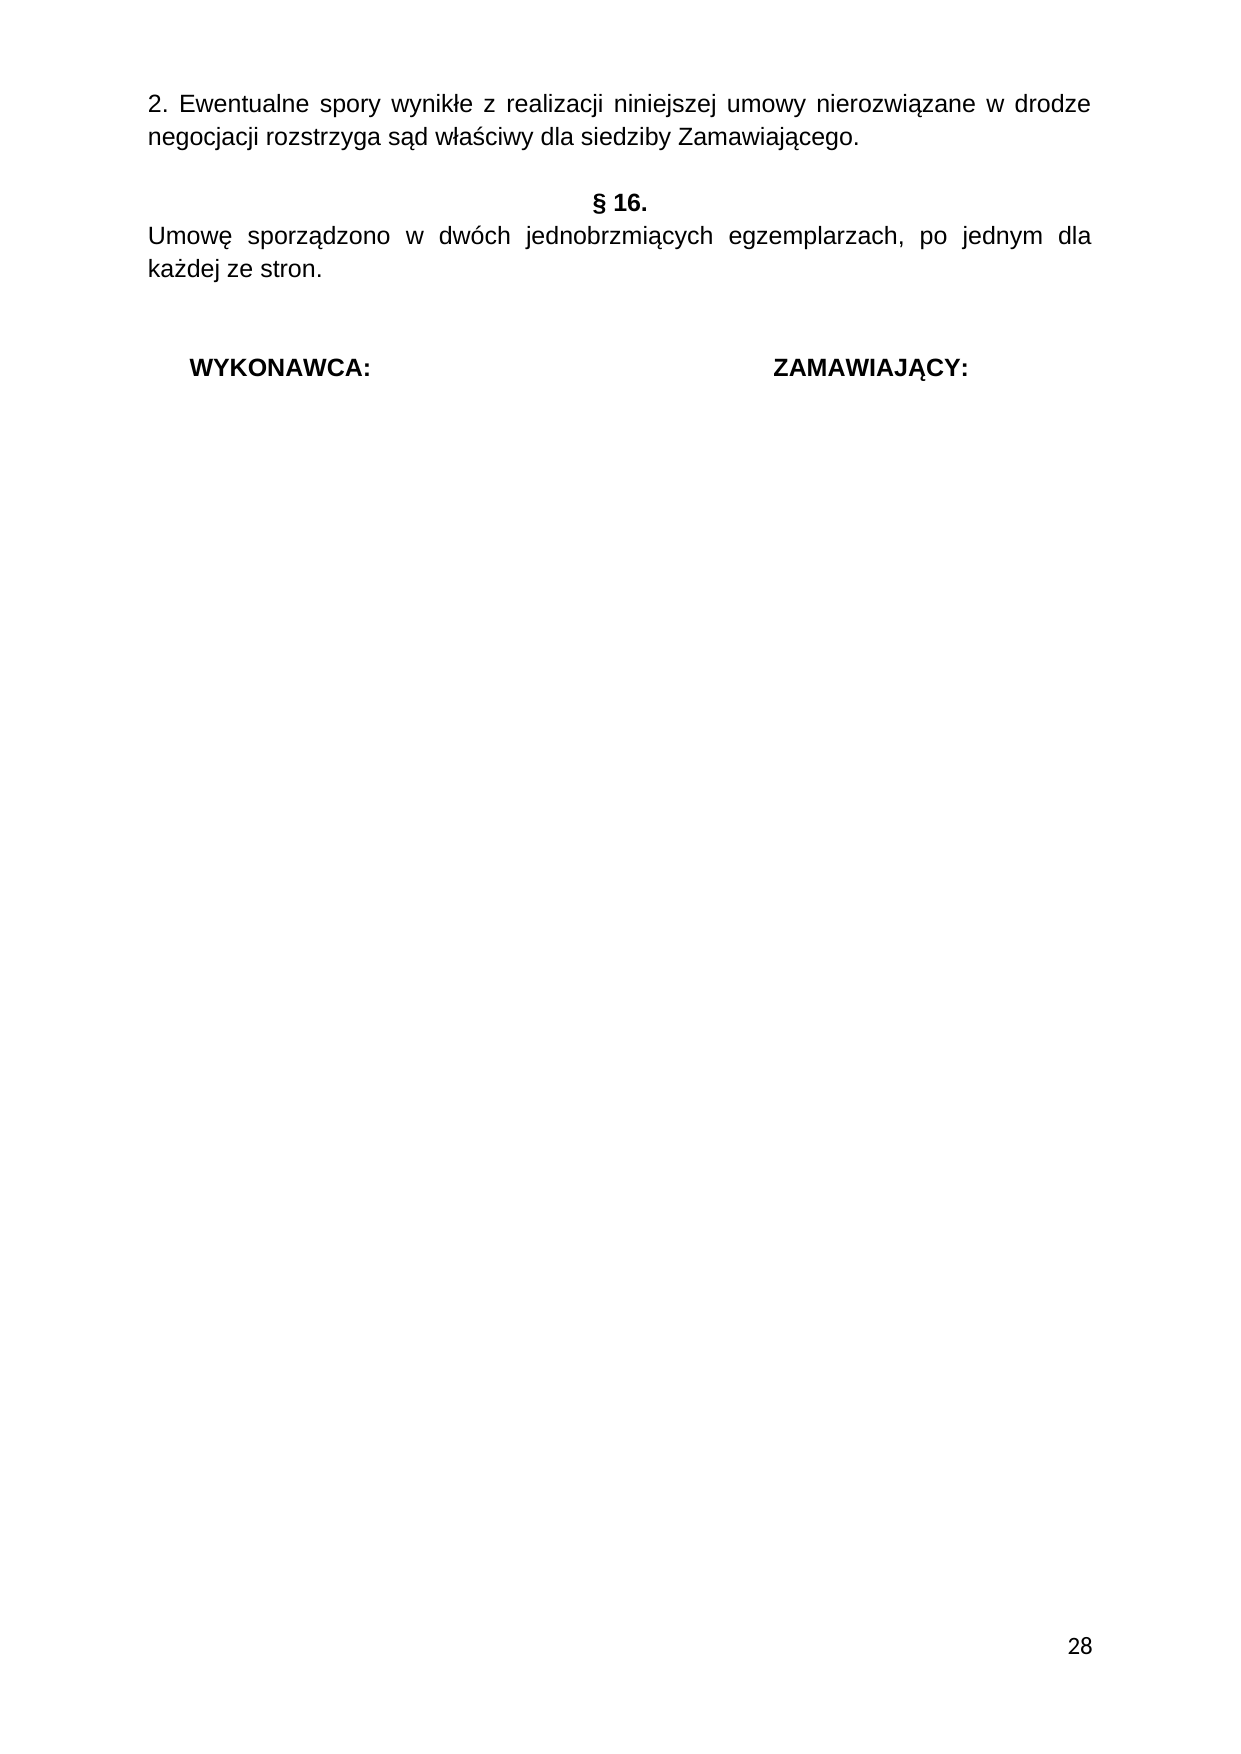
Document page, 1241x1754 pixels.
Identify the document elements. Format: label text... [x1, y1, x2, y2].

text WYKONAWCA: ZAMAWIAJĄCY: [148, 353, 1092, 382]
text § 16. [148, 188, 1092, 217]
text 2. Ewentualne spory wynikłe z realizacji niniejszej umowy nierozwiązane w drodze negocjacji rozstrzyga sąd właściwy dla siedziby Zamawiającego. [148, 89, 1092, 151]
text Umowę sporządzono w dwóch jednobrzmiących egzemplarzach, po jednym dla każdej ze stron. [148, 221, 1092, 283]
